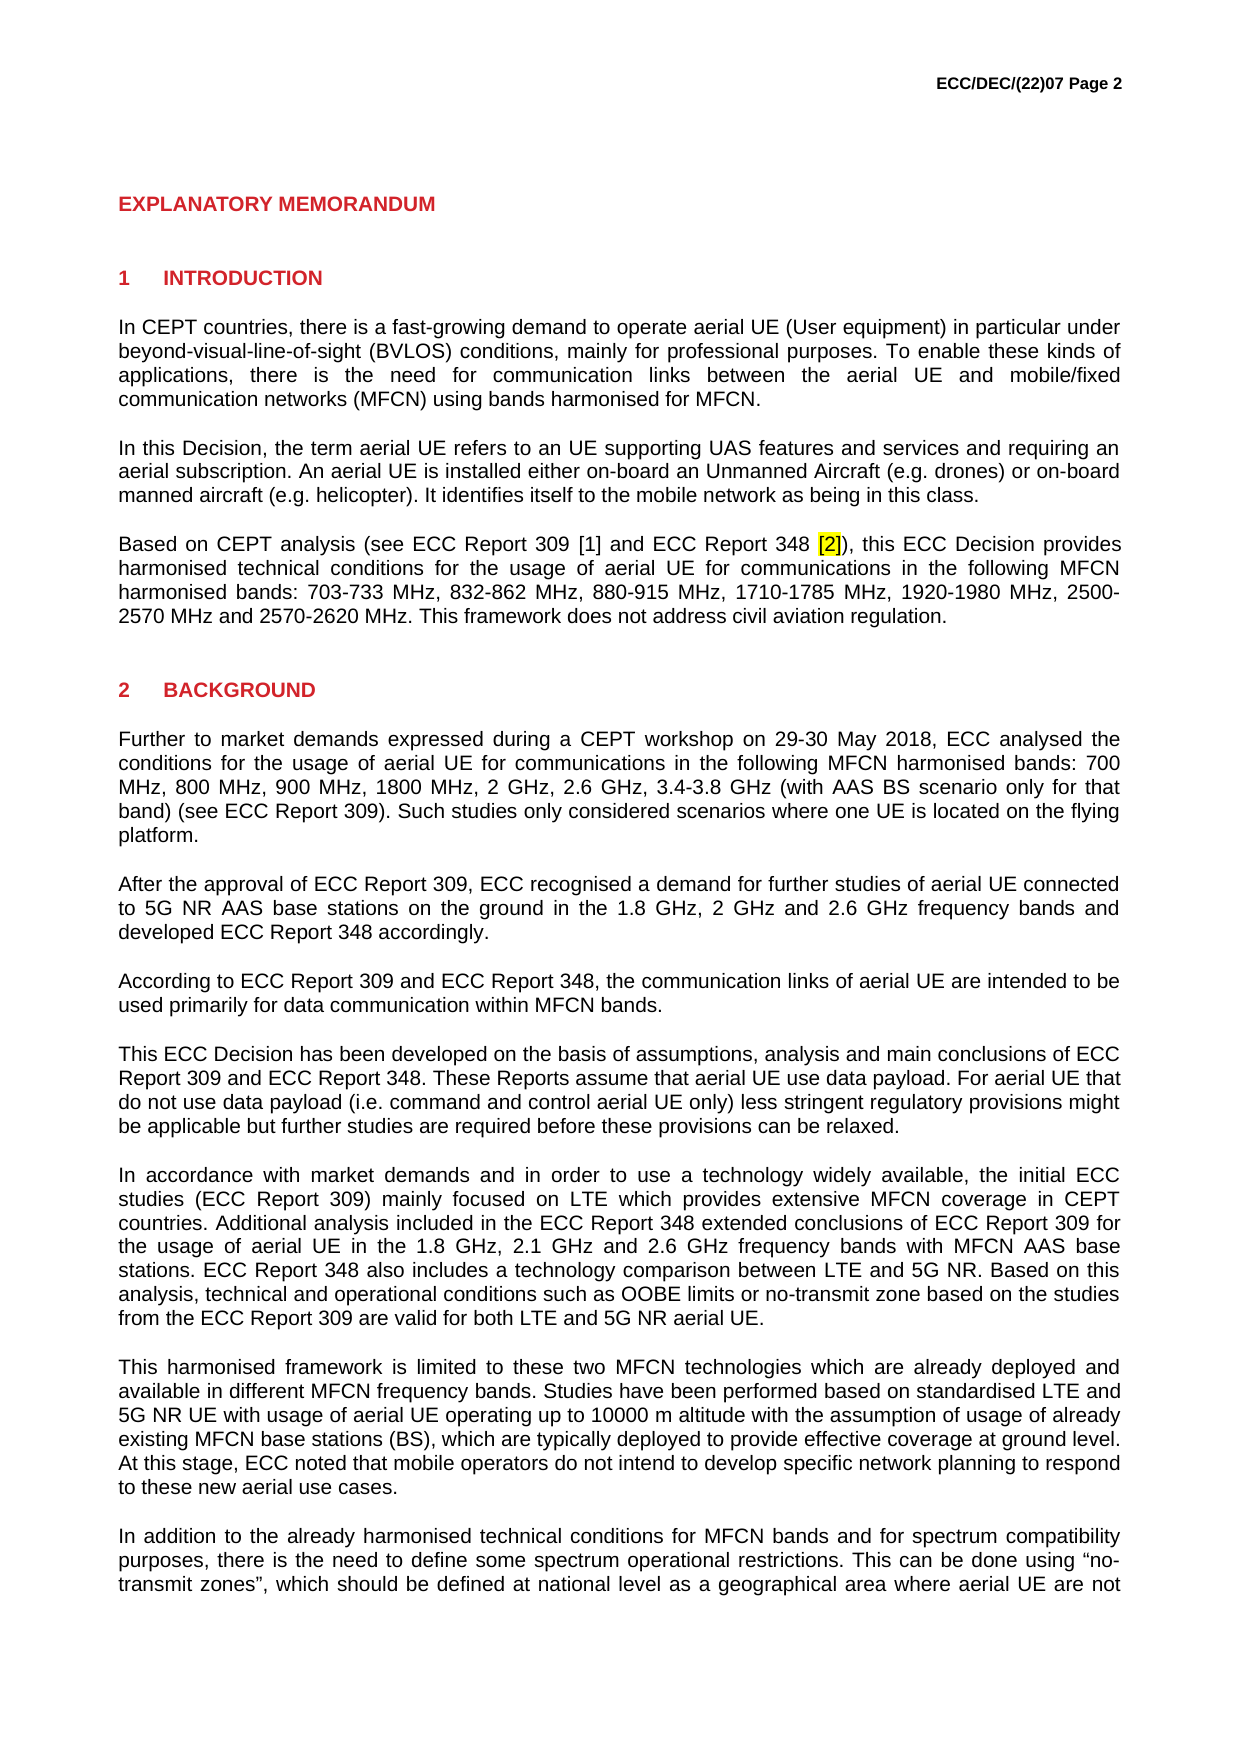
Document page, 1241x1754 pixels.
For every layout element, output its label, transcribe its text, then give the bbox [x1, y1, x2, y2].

text In this Decision, the term aerial UE refers to an UE supporting UAS features and services and requiring an aerial subscription. An aerial UE is installed either on-board an Unmanned Aircraft (e.g. drones) or on-board manned aircraft (e.g. helicopter). It identifies itself to the mobile network as being in this class. [118, 435, 1122, 507]
text In CEPT countries, there is a fast-growing demand to operate aerial UE (User equipment) in particular under beyond-visual-line-of-sight (BVLOS) conditions, mainly for professional purposes. To enable these kinds of applications, there is the need for communication links between the aerial UE and mobile/fixed communication networks (MFCN) using bands harmonised for MFCN. [118, 314, 1122, 410]
subtitle BACKGROUND [118, 678, 1122, 702]
text Based on CEPT analysis (see ECC Report 309 [1] and ECC Report 348 [2]), this ECC Decision provides harmonised technical conditions for the usage of aerial UE for communications in the following MFCN harmonised bands: 703-733 MHz, 832-862 MHz, 880-915 MHz, 1710-1785 MHz, 1920-1980 MHz, 2500-2570 MHz and 2570-2620 MHz. This framework does not address civil aviation regulation. [118, 532, 1122, 628]
text In accordance with market demands and in order to use a technology widely available, the initial ECC studies (ECC Report 309) mainly focused on LTE which provides extensive MFCN coverage in CEPT countries. Additional analysis included in the ECC Report 348 extended conclusions of ECC Report 309 for the usage of aerial UE in the 1.8 GHz, 2.1 GHz and 2.6 GHz frequency bands with MFCN AAS base stations. ECC Report 348 also includes a technology comparison between LTE and 5G NR. Based on this analysis, technical and operational conditions such as OOBE limits or no-transmit zone based on the studies from the ECC Report 309 are valid for both LTE and 5G NR aerial UE. [118, 1162, 1122, 1330]
text Further to market demands expressed during a CEPT workshop on 29-30 May 2018, ECC analysed the conditions for the usage of aerial UE for communications in the following MFCN harmonised bands: 700 MHz, 800 MHz, 900 MHz, 1800 MHz, 2 GHz, 2.6 GHz, 3.4-3.8 GHz (with AAS BS scenario only for that band) (see ECC Report 309). Such studies only considered scenarios where one UE is located on the flying platform. [118, 727, 1122, 847]
text This harmonised framework is limited to these two MFCN technologies which are already deployed and available in different MFCN frequency bands. Studies have been performed based on standardised LTE and 5G NR UE with usage of aerial UE operating up to 10000 m altitude with the assumption of usage of already existing MFCN base stations (BS), which are typically deployed to provide effective coverage at ground level. At this stage, ECC noted that mobile operators do not intend to develop specific network planning to respond to these new aerial use cases. [118, 1355, 1122, 1499]
subtitle explanatory memorandum [118, 192, 1122, 216]
text According to ECC Report 309 and ECC Report 348, the communication links of aerial UE are intended to be used primarily for data communication within MFCN bands. [118, 969, 1122, 1017]
text This ECC Decision has been developed on the basis of assumptions, analysis and main conclusions of ECC Report 309 and ECC Report 348. These Reports assume that aerial UE use data payload. For aerial UE that do not use data payload (i.e. command and control aerial UE only) less stringent regulatory provisions might be applicable but further studies are required before these provisions can be relaxed. [118, 1042, 1122, 1137]
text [118, 1524, 1122, 1596]
text After the approval of ECC Report 309, ECC recognised a demand for further studies of aerial UE connected to 5G NR AAS base stations on the ground in the 1.8 GHz, 2 GHz and 2.6 GHz frequency bands and developed ECC Report 348 accordingly. [118, 872, 1122, 944]
subtitle INTRODUCTION [118, 266, 1122, 289]
